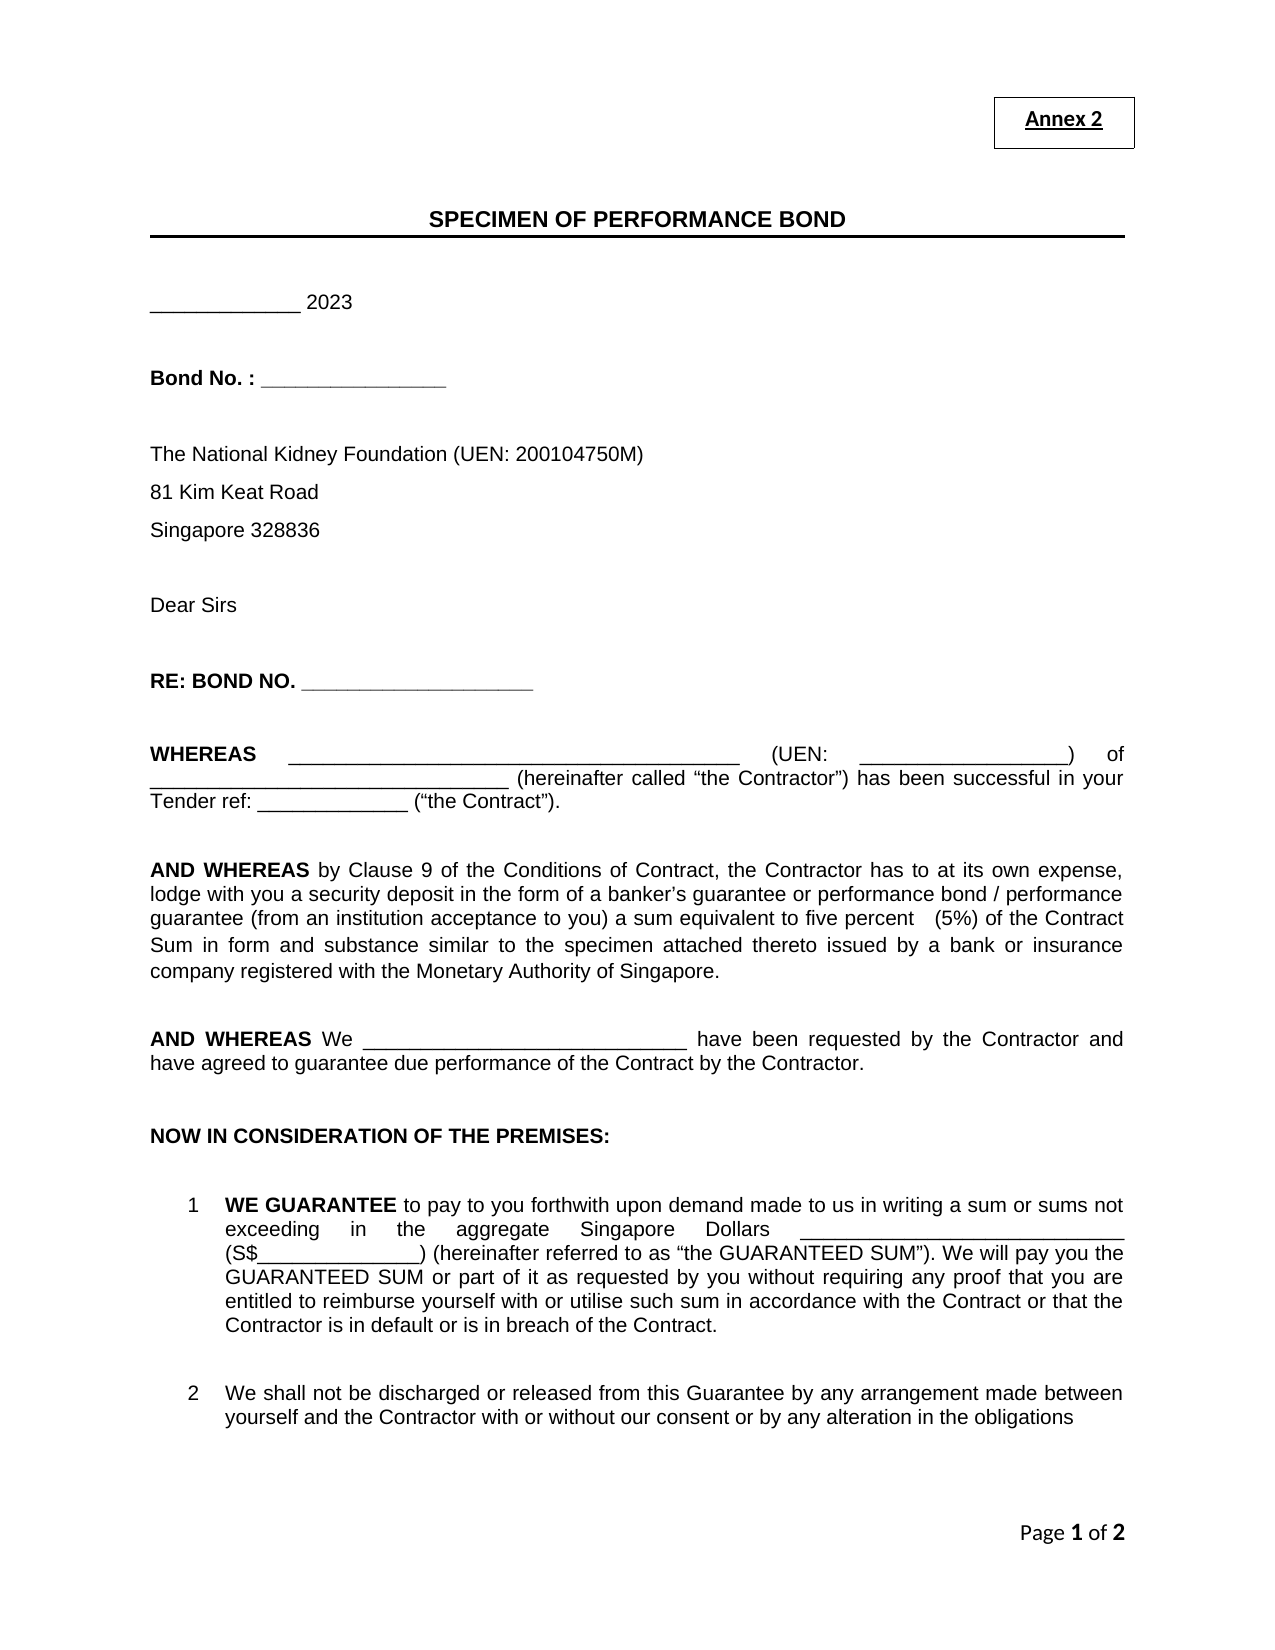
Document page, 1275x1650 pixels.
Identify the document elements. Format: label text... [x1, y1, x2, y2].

text SPECIMEN OF PERFORMANCE BOND [150, 206, 1125, 235]
text NOW IN CONSIDERATION OF THE PREMISES: [150, 1124, 1125, 1148]
text AND WHEREAS We ____________________________ have been requested by the Contractor and have agreed to guarantee due performance of the Contract by the Contractor. [150, 1027, 1125, 1075]
text Bond No. : ________________ [150, 366, 1125, 390]
list WE GUARANTEE to pay to you forthwith upon demand made to us in writing a sum or sums not exceeding in the aggregate Singapore Dollars ____________________________ (S$______________) (hereinafter referred to as “the GUARANTEED SUM”). We will pay you the GUARANTEED SUM or part of it as requested by you without requiring any proof that you are entitled to reimburse yourself with or utilise such sum in accordance with the Contract or that the Contractor is in default or is in breach of the Contract. [187, 1193, 1125, 1336]
text 328836 [150, 517, 1125, 541]
text AND WHEREAS by Clause 9 of the Conditions of Contract, the Contractor has to at its own expense, lodge with you a security deposit in the form of a banker’s guarantee or performance bond / performance guarantee (from an institution acceptance to you) a sum equivalent to five percent (5%) of the Contract Sum in form and substance similar to the specimen attached thereto issued by a bank or insurance company registered with the Monetary Authority of Singapore. [150, 858, 1125, 982]
text _____________ 2023 [150, 290, 1125, 314]
text Dear Sirs [150, 593, 1125, 617]
text WHEREAS _______________________________________ (UEN: __________________) of _______________________________ (hereinafter called “the Contractor”) has been successful in your Tender ref: _____________ (“the Contract”). [150, 741, 1125, 813]
text The National Kidney Foundation (UEN: 200104750M) [150, 442, 1125, 466]
list We shall not be discharged or released from this Guarantee by any arrangement made between yourself and the Contractor with or without our consent or by any alteration in the obligations [187, 1381, 1125, 1429]
text RE: BOND NO. ____________________ [150, 669, 1125, 693]
